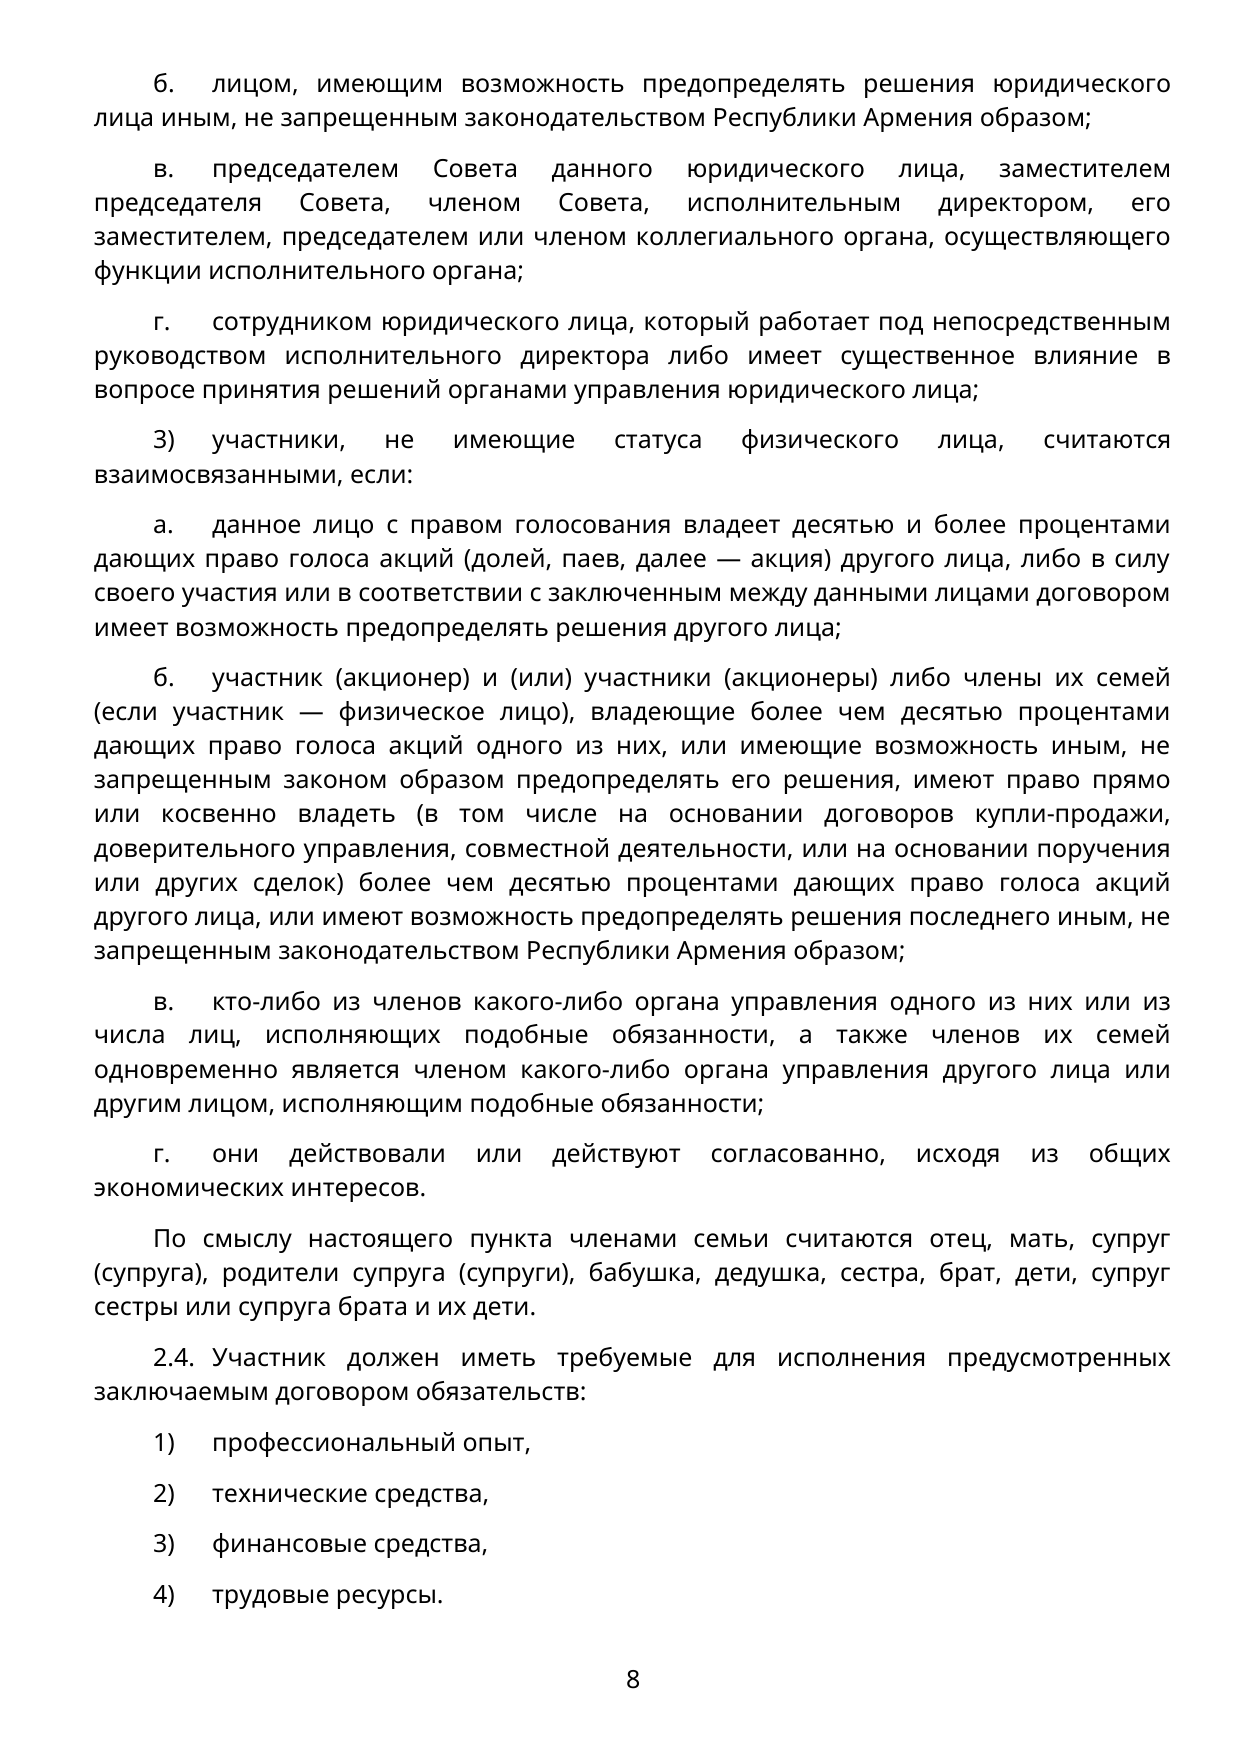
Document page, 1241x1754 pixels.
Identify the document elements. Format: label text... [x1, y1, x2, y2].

text б. участник (акционер) и (или) участники (акционеры) либо члены их семей (если участник — физическое лицо), владеющие более чем десятью процентами дающих право голоса акций одного из них, или имеющие возможность иным, не запрещенным законом образом предопределять его решения, имеют право прямо или косвенно владеть (в том числе на основании договоров купли-продажи, доверительного управления, совместной деятельности, или на основании поручения или других сделок) более чем десятью процентами дающих право голоса акций другого лица, или имеют возможность предопределять решения последнего иным, не запрещенным законодательством Республики Армения образом; [94, 660, 1172, 966]
text в. председателем Совета данного юридического лица, заместителем председателя Совета, членом Совета, исполнительным директором, его заместителем, председателем или членом коллегиального органа, осуществляющего функции исполнительного органа; [94, 150, 1172, 287]
text 3) финансовые средства, [94, 1526, 1172, 1560]
text 2.4. Участник должен иметь требуемые для исполнения предусмотренных заключаемым договором обязательств: [94, 1340, 1172, 1408]
text в. кто-либо из членов какого-либо органа управления одного из них или из числа лиц, исполняющих подобные обязанности, а также членов их семей одновременно является членом какого-либо органа управления другого лица или другим лицом, исполняющим подобные обязанности; [94, 983, 1172, 1119]
text г. сотрудником юридического лица, который работает под непосредственным руководством исполнительного директора либо имеет существенное влияние в вопросе принятия решений органами управления юридического лица; [94, 303, 1172, 406]
text 1) профессиональный опыт, [94, 1424, 1172, 1458]
text а. данное лицо с правом голосования владеет десятью и более процентами дающих право голоса акций (долей, паев, далее — акция) другого лица, либо в силу своего участия или в соответствии с заключенным между данными лицами договором имеет возможность предопределять решения другого лица; [94, 507, 1172, 643]
text 3) участники, не имеющие статуса физического лица, считаются взаимосвязанными, если: [94, 422, 1172, 490]
text По смыслу настоящего пункта членами семьи считаются отец, мать, супруг (супруга), родители супруга (супруги), бабушка, дедушка, сестра, брат, дети, супруг сестры или супруга брата и их дети. [94, 1221, 1172, 1323]
text б. лицом, имеющим возможность предопределять решения юридического лица иным, не запрещенным законодательством Республики Армения образом; [94, 66, 1172, 134]
text г. они действовали или действуют согласованно, исходя из общих экономических интересов. [94, 1136, 1172, 1204]
text 2) технические средства, [94, 1475, 1172, 1509]
text 4) трудовые ресурсы. [94, 1577, 1172, 1611]
